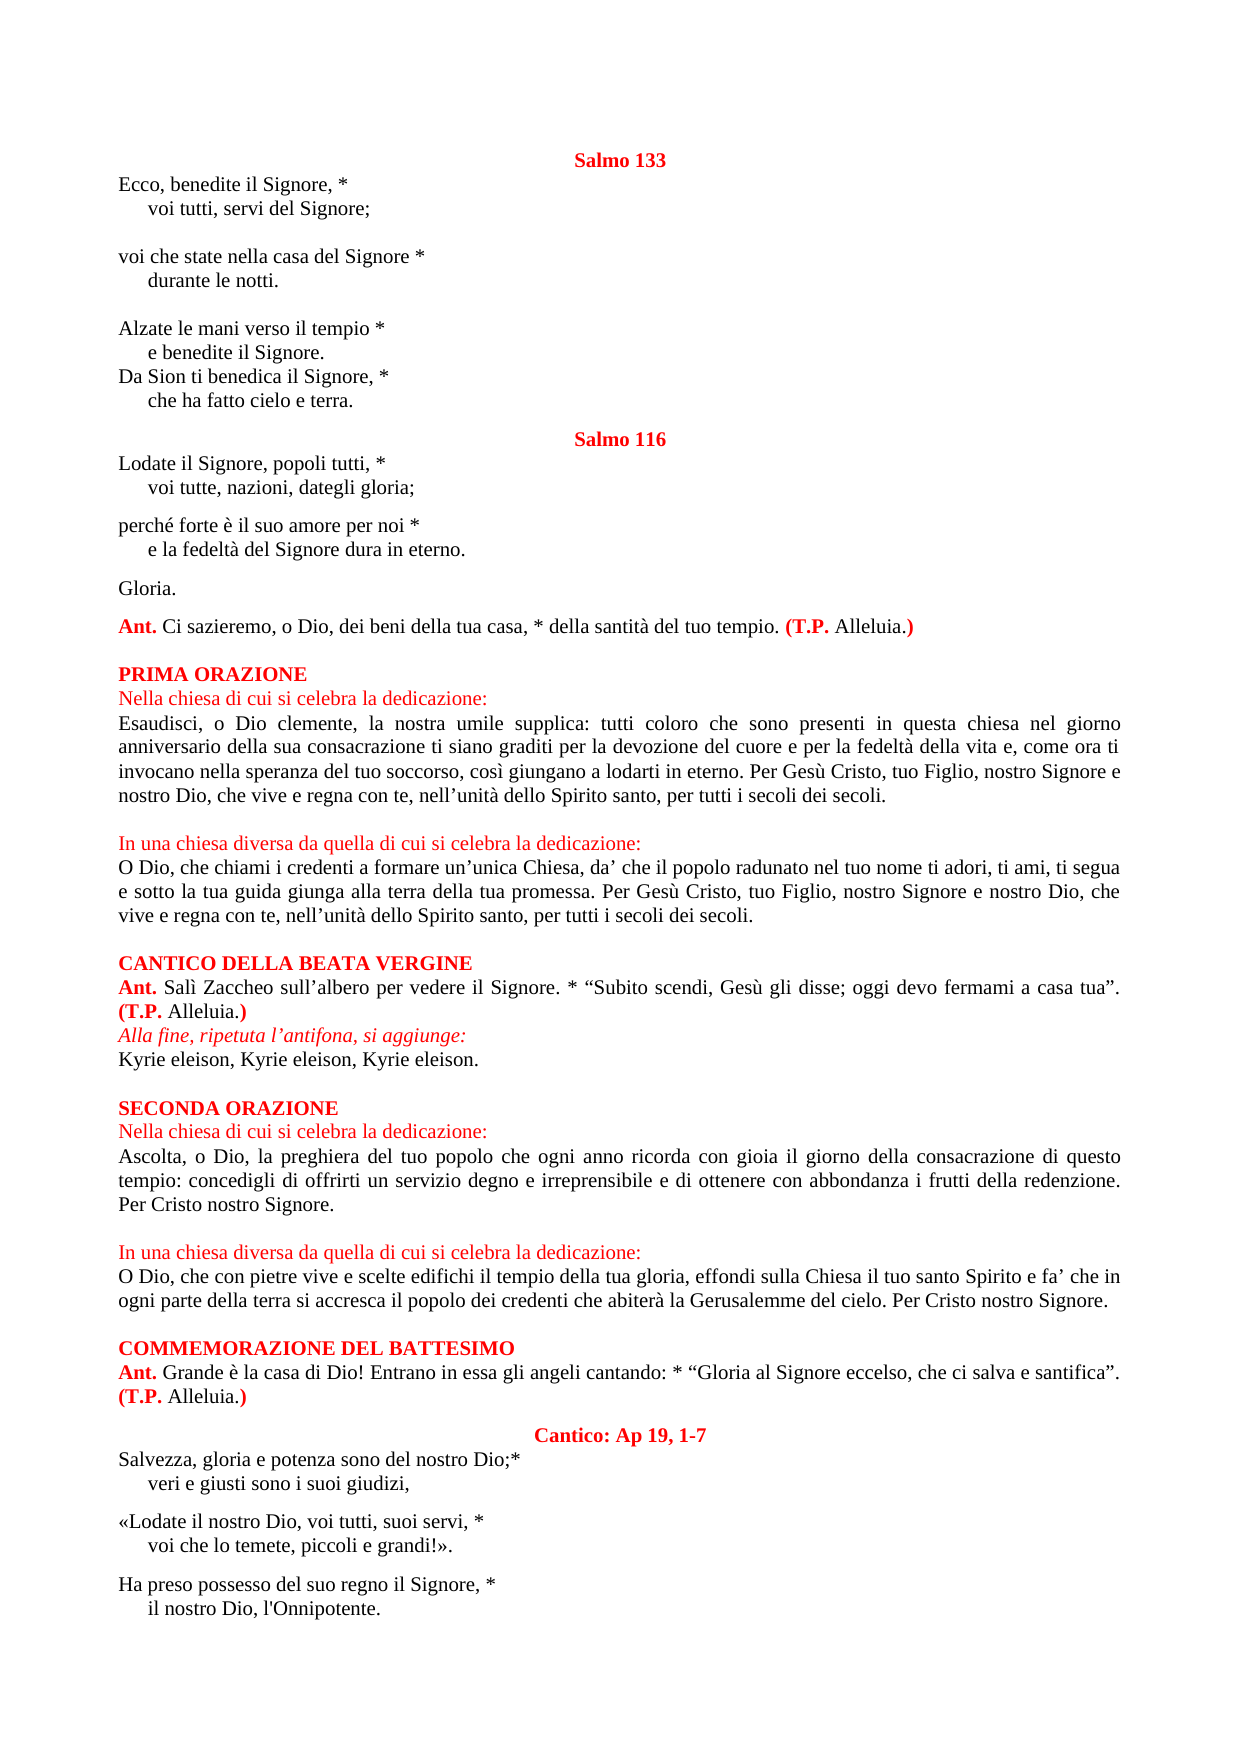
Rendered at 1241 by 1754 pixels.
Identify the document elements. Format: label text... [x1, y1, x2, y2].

text Ecco, benedite il Signore, * [118, 172, 1122, 196]
text voi tutte, nazioni, dategli gloria; [118, 475, 1122, 499]
text PRIMA ORAZIONE [118, 662, 1122, 686]
text e la fedeltà del Signore dura in eterno. [118, 537, 1122, 561]
text In una chiesa diversa da quella di cui si celebra la dedicazione: [118, 831, 1122, 855]
text O Dio, che con pietre vive e scelte edifichi il tempio della tua gloria, effondi sulla Chiesa il tuo santo Spirito e fa’ che in ogni parte della terra si accresca il popolo dei credenti che abiterà la Gerusalemme del cielo. Per Cristo nostro Signore. [118, 1264, 1122, 1312]
text Ant. Ci sazieremo, o Dio, dei beni della tua casa, * della santità del tuo tempio. (T.P. Alleluia.) [118, 614, 1122, 638]
text Da Sion ti benedica il Signore, * [118, 364, 1122, 388]
text Nella chiesa di cui si celebra la dedicazione: [118, 686, 1122, 710]
text Ant. Salì Zaccheo sull’albero per vedere il Signore. * “Subito scendi, Gesù gli disse; oggi devo fermami a casa tua”. (T.P. Alleluia.) [118, 975, 1122, 1023]
text Cantico: Ap 19, 1-7 [118, 1423, 1122, 1447]
text CANTICO DELLA BEATA VERGINE [118, 951, 1122, 975]
text voi che state nella casa del Signore * [118, 220, 1122, 268]
text Kyrie eleison, Kyrie eleison, Kyrie eleison. [118, 1047, 1122, 1071]
text e benedite il Signore. [118, 340, 1122, 364]
text che ha fatto cielo e terra. [118, 388, 1122, 412]
text Salvezza, gloria e potenza sono del nostro Dio;* [118, 1447, 1122, 1471]
text O Dio, che chiami i credenti a formare un’unica Chiesa, da’ che il popolo radunato nel tuo nome ti adori, ti ami, ti segua e sotto la tua guida giunga alla terra della tua promessa. Per Gesù Cristo, tuo Figlio, nostro Signore e nostro Dio, che vive e regna con te, nell’unità dello Spirito santo, per tutti i secoli dei secoli. [118, 855, 1122, 927]
text Esaudisci, o Dio clemente, la nostra umile supplica: tutti coloro che sono presenti in questa chiesa nel giorno anniversario della sua consacrazione ti siano graditi per la devozione del cuore e per la fedeltà della vita e, come ora ti invocano nella speranza del tuo soccorso, così giungano a lodarti in eterno. Per Gesù Cristo, tuo Figlio, nostro Signore e nostro Dio, che vive e regna con te, nell’unità dello Spirito santo, per tutti i secoli dei secoli. [118, 710, 1122, 807]
text SECONDA ORAZIONE [118, 1095, 1122, 1119]
text veri e giusti sono i suoi giudizi, [118, 1471, 1122, 1495]
text voi che lo temete, piccoli e grandi!». [118, 1533, 1122, 1557]
text In una chiesa diversa da quella di cui si celebra la dedicazione: [118, 1240, 1122, 1264]
text perché forte è il suo amore per noi * [118, 499, 1122, 537]
text Salmo 133 [118, 148, 1122, 172]
text il nostro Dio, l'Onnipotente. [118, 1596, 1122, 1620]
text Alzate le mani verso il tempio * [118, 292, 1122, 340]
text Ascolta, o Dio, la preghiera del tuo popolo che ogni anno ricorda con gioia il giorno della consacrazione di questo tempio: concedigli di offrirti un servizio degno e irreprensibile e di ottenere con abbondanza i frutti della redenzione. Per Cristo nostro Signore. [118, 1143, 1122, 1216]
text Ant. Grande è la casa di Dio! Entrano in essa gli angeli cantando: * “Gloria al Signore eccelso, che ci salva e santifica”. (T.P. Alleluia.) [118, 1360, 1122, 1408]
text Gloria. [118, 576, 1122, 600]
text durante le notti. [118, 268, 1122, 292]
text Alla fine, ripetuta l’antifona, si aggiunge: [118, 1023, 1122, 1047]
text voi tutti, servi del Signore; [118, 196, 1122, 220]
text COMMEMORAZIONE DEL BATTESIMO [118, 1336, 1122, 1360]
text Nella chiesa di cui si celebra la dedicazione: [118, 1119, 1122, 1143]
text «Lodate il nostro Dio, voi tutti, suoi servi, * [118, 1509, 1122, 1533]
text Lodate il Signore, popoli tutti, * [118, 451, 1122, 475]
text Salmo 116 [118, 427, 1122, 451]
text Ha preso possesso del suo regno il Signore, * [118, 1572, 1122, 1596]
